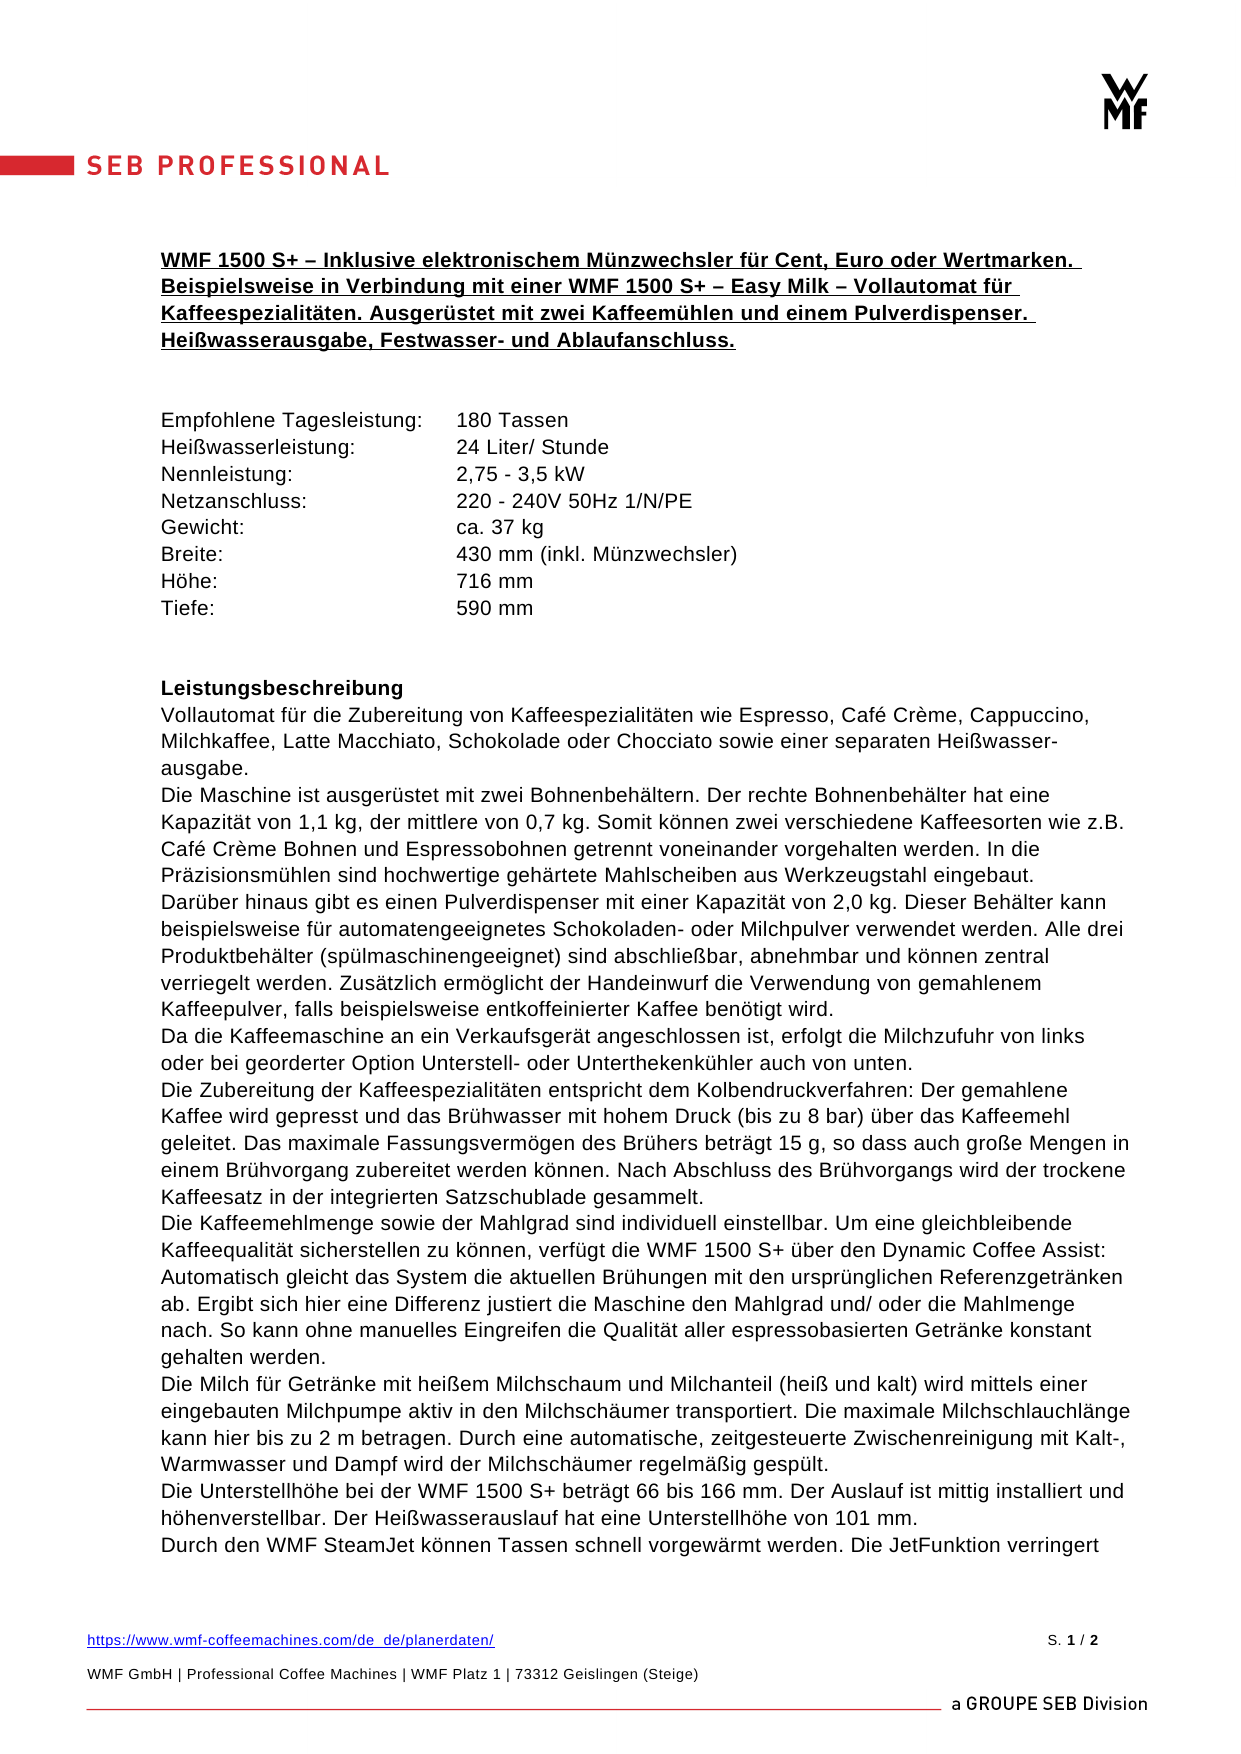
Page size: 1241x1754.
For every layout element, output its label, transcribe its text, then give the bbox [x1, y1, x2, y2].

text Darüber hinaus gibt es einen Pulverdispenser mit einer Kapazität von 2,0 kg. Dieser Behälter kann beispielsweise für automatengeeignetes Schokoladen- oder Milchpulver verwendet werden. Alle drei Produktbehälter (spülmaschinengeeignet) sind abschließbar, abnehmbar und können zentral verriegelt werden. Zusätzlich ermöglicht der Handeinwurf die Verwendung von gemahlenem Kaffeepulver, falls beispielsweise entkoffeinierter Kaffee benötigt wird. [161, 887, 1136, 1021]
text Netzanschluss: 220 - 240V 50Hz 1/N/PE [161, 486, 1136, 512]
text Die Maschine ist ausgerüstet mit zwei Bohnenbehältern. Der rechte Bohnenbehälter hat eine Kapazität von 1,1 kg, der mittlere von 0,7 kg. Somit können zwei verschiedene Kaffeesorten wie z.B. Café Crème Bohnen und Espressobohnen getrennt voneinander vorgehalten werden. In die Präzisionsmühlen sind hochwertige gehärtete Mahlscheiben aus Werkzeugstahl eingebaut. [161, 780, 1136, 887]
text Da die Kaffeemaschine an ein Verkaufsgerät angeschlossen ist, erfolgt die Milchzufuhr von links oder bei georderter Option Unterstell- oder Unterthekenkühler auch von unten. [161, 1021, 1136, 1074]
text Durch den WMF SteamJet können Tassen schnell vorgewärmt werden. Die JetFunktion verringert [161, 1530, 1136, 1556]
text Höhe: 716 mm [161, 566, 1136, 593]
text Vollautomat für die Zubereitung von Kaffeespezialitäten wie Espresso, Café Crème, Cappuccino, Milchkaffee, Latte Macchiato, Schokolade oder Chocciato sowie einer separaten Heißwasser-ausgabe. [161, 700, 1136, 780]
text Leistungsbeschreibung [161, 673, 1136, 700]
text Die Kaffeemehlmenge sowie der Mahlgrad sind individuell einstellbar. Um eine gleichbleibende Kaffeequalität sicherstellen zu können, verfügt die WMF 1500 S+ über den Dynamic Coffee Assist: Automatisch gleicht das System die aktuellen Brühungen mit den ursprünglichen Referenzgetränken ab. Ergibt sich hier eine Differenz justiert die Maschine den Mahlgrad und/ oder die Mahlmenge nach. So kann ohne manuelles Eingreifen die Qualität aller espressobasierten Getränke konstant gehalten werden. [161, 1208, 1136, 1369]
text Die Unterstellhöhe bei der WMF 1500 S+ beträgt 66 bis 166 mm. Der Auslauf ist mittig installiert und höhenverstellbar. Der Heißwasserauslauf hat eine Unterstellhöhe von 101 mm. [161, 1476, 1136, 1530]
text Die Milch für Getränke mit heißem Milchschaum und Milchanteil (heiß und kalt) wird mittels einer eingebauten Milchpumpe aktiv in den Milchschäumer transportiert. Die maximale Milchschlauchlänge kann hier bis zu 2 m betragen. Durch eine automatische, zeitgesteuerte Zwischenreinigung mit Kalt-, Warmwasser und Dampf wird der Milchschäumer regelmäßig gespült. [161, 1369, 1136, 1476]
picture [0, 1688, 1235, 1754]
text Tiefe: 590 mm [161, 593, 1136, 619]
text Nennleistung: 2,75 - 3,5 kW [161, 459, 1136, 486]
text Die Zubereitung der Kaffeespezialitäten entspricht dem Kolbendruckverfahren: Der gemahlene Kaffee wird gepresst und das Brühwasser mit hohem Druck (bis zu 8 bar) über das Kaffeemehl geleitet. Das maximale Fassungsvermögen des Brühers beträgt 15 g, so dass auch große Mengen in einem Brühvorgang zubereitet werden können. Nach Abschluss des Brühvorgangs wird der trockene Kaffeesatz in der integrierten Satzschublade gesammelt. [161, 1074, 1136, 1208]
text Beispielsweise in Verbindung mit einer WMF 1500 S+ – Easy Milk – Vollautomat für Kaffeespezialitäten. Ausgerüstet mit zwei Kaffeemühlen und einem Pulverdispenser. Heißwasserausgabe, Festwasser- und Ablaufanschluss. [161, 271, 1136, 352]
text Empfohlene Tagesleistung: 180 Tassen [161, 405, 1136, 432]
picture [0, 3, 1236, 187]
text Heißwasserleistung: 24 Liter/ Stunde [161, 432, 1136, 459]
text WMF 1500 S+ – Inklusive elektronischem Münzwechsler für Cent, Euro oder Wertmarken. [161, 245, 1136, 271]
text Breite: 430 mm (inkl. Münzwechsler) [161, 539, 1136, 566]
text Gewicht: ca. 37 kg [161, 512, 1136, 539]
